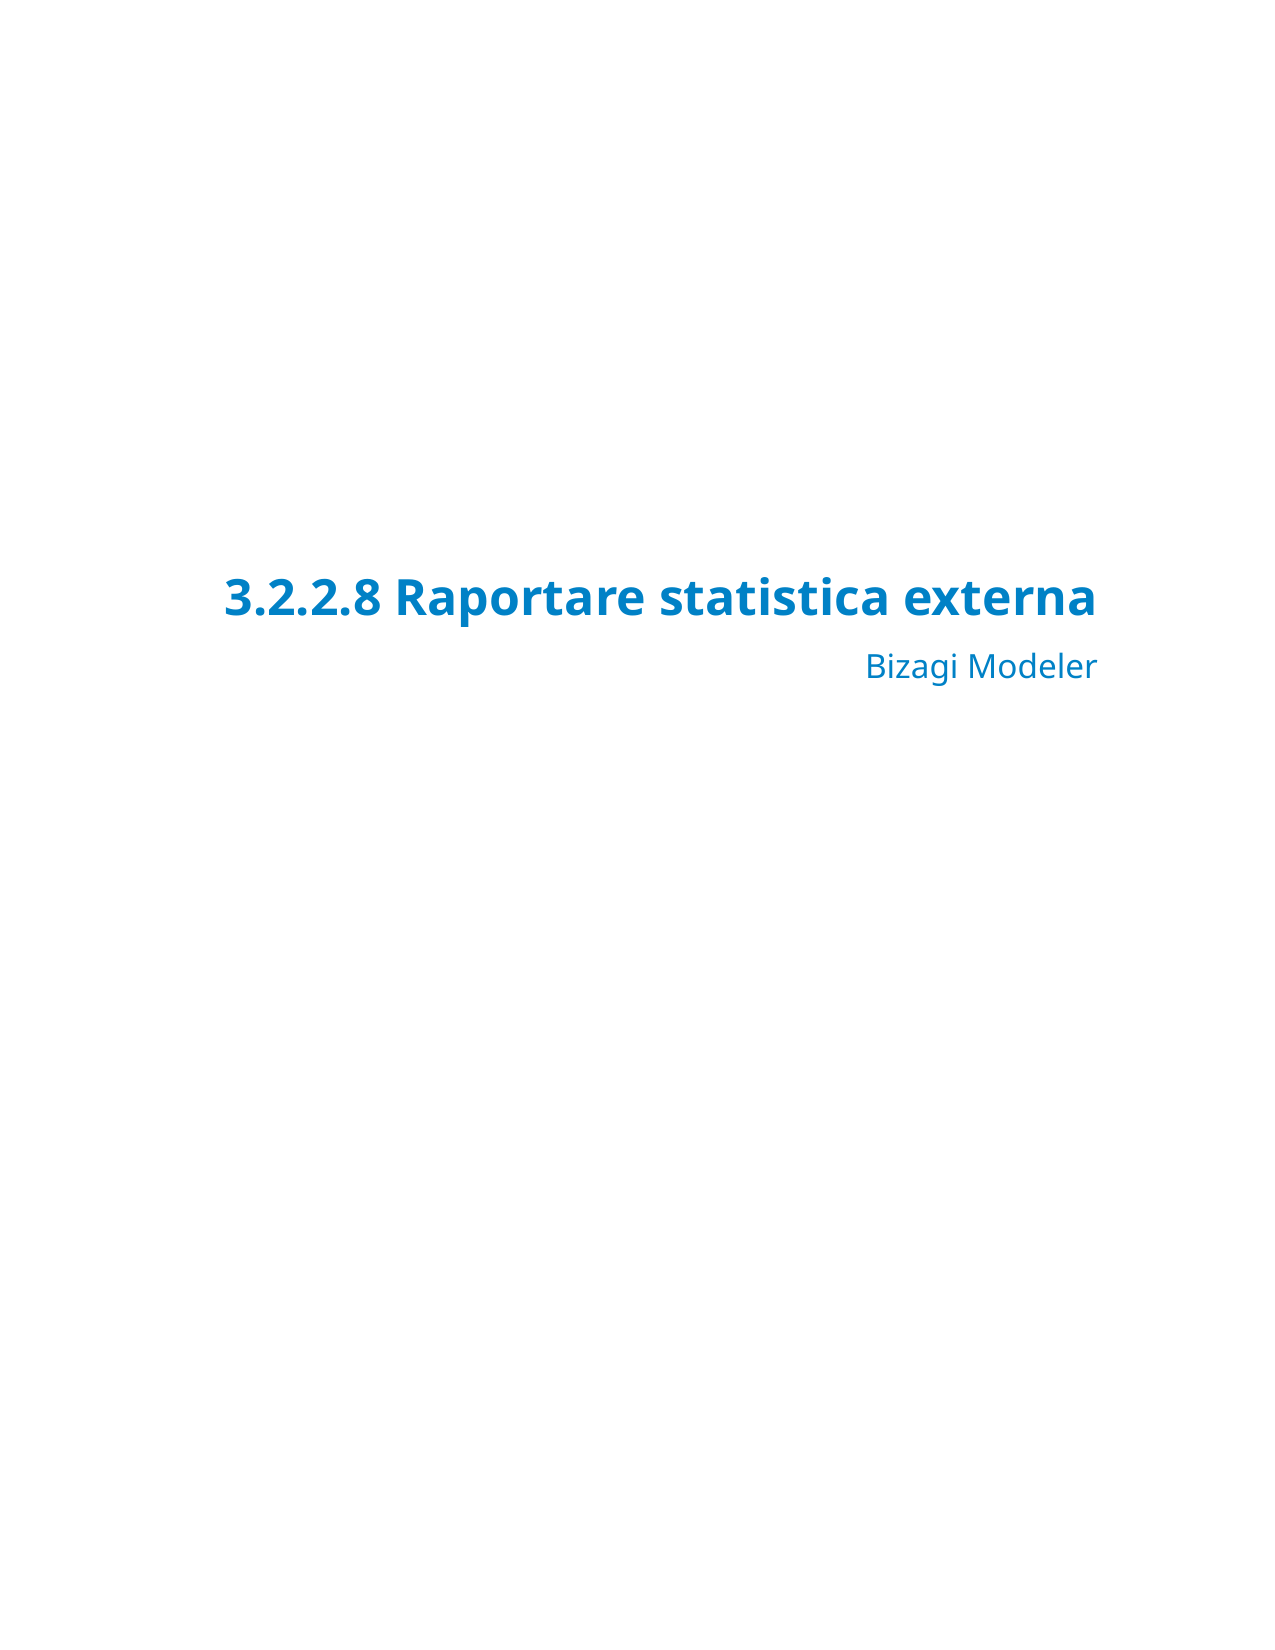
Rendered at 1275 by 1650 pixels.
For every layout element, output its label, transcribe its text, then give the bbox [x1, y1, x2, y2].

subtitle Bizagi Modeler [177, 642, 1098, 688]
title 3.2.2.8 Raportare statistica externa [177, 562, 1098, 630]
